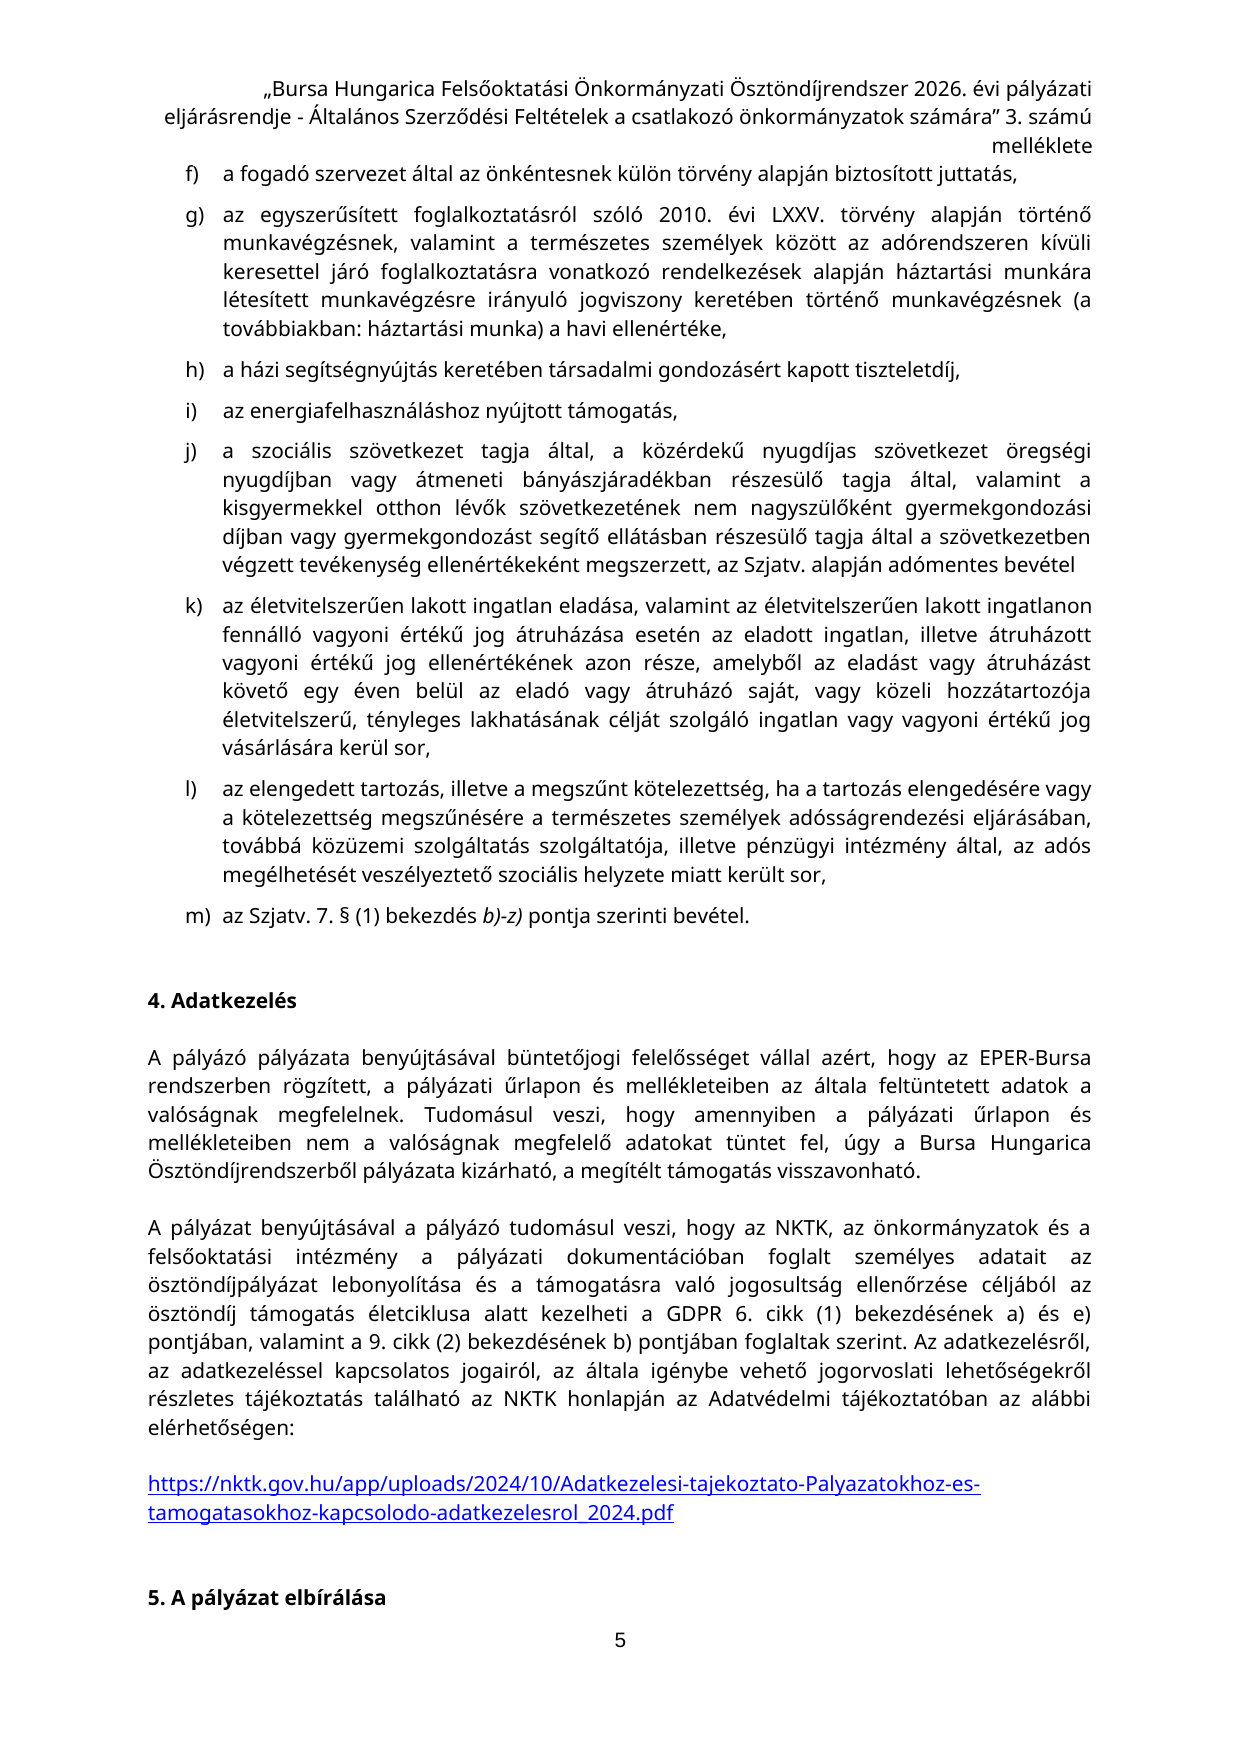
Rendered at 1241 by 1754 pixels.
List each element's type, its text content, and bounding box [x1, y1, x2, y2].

list az Szjatv. 7. § (1) bekezdés b)-z) pontja szerinti bevétel. [185, 901, 1092, 929]
text A pályázat benyújtásával a pályázó tudomásul veszi, hogy az NKTK, az önkormányzatok és a felsőoktatási intézmény a pályázati dokumentációban foglalt személyes adatait az ösztöndíjpályázat lebonyolítása és a támogatásra való jogosultság ellenőrzése céljából az ösztöndíj támogatás életciklusa alatt kezelheti a GDPR 6. cikk (1) bekezdésének a) és e) pontjában, valamint a 9. cikk (2) bekezdésének b) pontjában foglaltak szerint. Az adatkezelésről, az adatkezeléssel kapcsolatos jogairól, az általa igénybe vehető jogorvoslati lehetőségekről részletes tájékoztatás található az NKTK honlapján az Adatvédelmi tájékoztatóban az alábbi elérhetőségen: [148, 1213, 1092, 1441]
list a fogadó szervezet által az önkéntesnek külön törvény alapján biztosított juttatás, [185, 159, 1092, 188]
text https://nktk.gov.hu/app/uploads/2024/10/Adatkezelesi-tajekoztato-Palyazatokhoz-es-tamogatasokhoz-kapcsolodo-adatkezelesrol_2024.pdf [148, 1469, 1092, 1526]
list az életvitelszerűen lakott ingatlan eladása, valamint az életvitelszerűen lakott ingatlanon fennálló vagyoni értékű jog átruházása esetén az eladott ingatlan, illetve átruházott vagyoni értékű jog ellenértékének azon része, amelyből az eladást vagy átruházást követő egy éven belül az eladó vagy átruházó saját, vagy közeli hozzátartozója életvitelszerű, tényleges lakhatásának célját szolgáló ingatlan vagy vagyoni értékű jog vásárlására kerül sor, [185, 591, 1092, 762]
list az energiafelhasználáshoz nyújtott támogatás, [185, 396, 1092, 424]
text A pályázó pályázata benyújtásával büntetőjogi felelősséget vállal azért, hogy az EPER-Bursa rendszerben rögzített, a pályázati űrlapon és mellékleteiben az általa feltüntetett adatok a valóságnak megfelelnek. Tudomásul veszi, hogy amennyiben a pályázati űrlapon és mellékleteiben nem a valóságnak megfelelő adatokat tüntet fel, úgy a Bursa Hungarica Ösztöndíjrendszerből pályázata kizárható, a megítélt támogatás visszavonható. [148, 1043, 1092, 1185]
list a szociális szövetkezet tagja által, a közérdekű nyugdíjas szövetkezet öregségi nyugdíjban vagy átmeneti bányászjáradékban részesülő tagja által, valamint a kisgyermekkel otthon lévők szövetkezetének nem nagyszülőként gyermekgondozási díjban vagy gyermekgondozást segítő ellátásban részesülő tagja által a szövetkezetben végzett tevékenység ellenértékeként megszerzett, az Szjatv. alapján adómentes bevétel [185, 437, 1092, 579]
text 4. Adatkezelés [148, 986, 1092, 1014]
list az elengedett tartozás, illetve a megszűnt kötelezettség, ha a tartozás elengedésére vagy a kötelezettség megszűnésére a természetes személyek adósságrendezési eljárásában, továbbá közüzemi szolgáltatás szolgáltatója, illetve pénzügyi intézmény által, az adós megélhetését veszélyeztető szociális helyzete miatt került sor, [185, 774, 1092, 888]
list a házi segítségnyújtás keretében társadalmi gondozásért kapott tiszteletdíj, [185, 355, 1092, 383]
list az egyszerűsített foglalkoztatásról szóló 2010. évi LXXV. törvény alapján történő munkavégzésnek, valamint a természetes személyek között az adórendszeren kívüli keresettel járó foglalkoztatásra vonatkozó rendelkezések alapján háztartási munkára létesített munkavégzésre irányuló jogviszony keretében történő munkavégzésnek (a továbbiakban: háztartási munka) a havi ellenértéke, [185, 200, 1092, 342]
text 5. A pályázat elbírálása [148, 1583, 1092, 1612]
